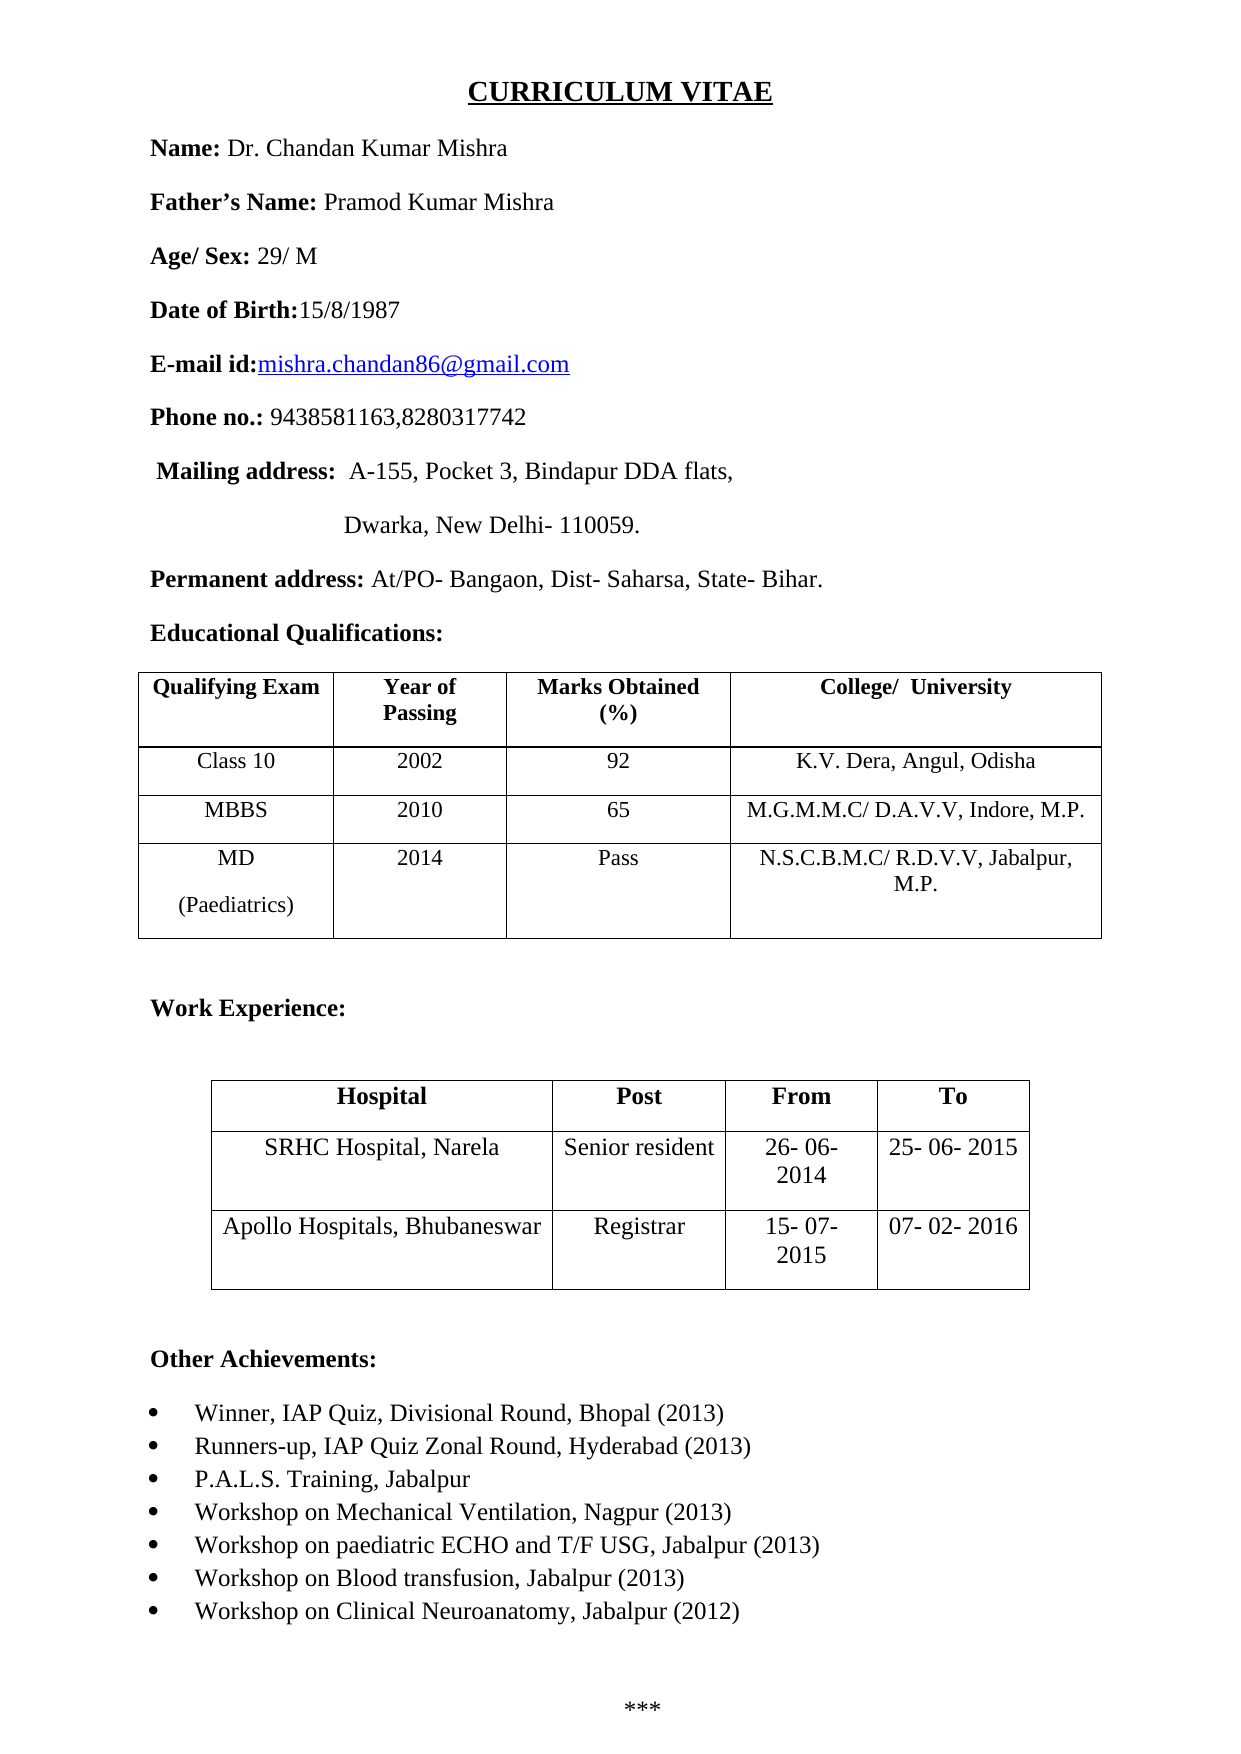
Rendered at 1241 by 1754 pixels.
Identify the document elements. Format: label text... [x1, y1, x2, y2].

table_cell 92 [507, 748, 730, 794]
table_cell MD (Paediatrics) [139, 844, 333, 938]
table_cell 15- 07- 2015 [726, 1211, 877, 1289]
list Winner, IAP Quiz, Divisional Round, Bhopal (2013) [149, 1398, 1090, 1427]
table_header From [726, 1081, 877, 1131]
list Workshop on Mechanical Ventilation, Nagpur (2013) [149, 1497, 1090, 1526]
table_cell N.S.C.B.M.C/ R.D.V.V, Jabalpur, M.P. [731, 844, 1101, 938]
table_cell Senior resident [553, 1132, 725, 1210]
table_cell 65 [507, 796, 730, 843]
table_header Year of Passing [334, 673, 506, 746]
list Workshop on Clinical Neuroanatomy, Jabalpur (2012) [149, 1596, 1090, 1625]
text Date of Birth:15/8/1987 [150, 295, 1090, 323]
table_cell Registrar [553, 1211, 725, 1289]
list Workshop on Blood transfusion, Jabalpur (2013) [149, 1563, 1090, 1592]
table_header College/ University [731, 673, 1101, 746]
table_cell 25- 06- 2015 [878, 1132, 1029, 1210]
table_cell 07- 02- 2016 [878, 1211, 1029, 1289]
text Age/ Sex: 29/ M [150, 241, 1090, 270]
list P.A.L.S. Training, Jabalpur [149, 1464, 1090, 1493]
list Work Experience: [150, 993, 1090, 1022]
table_cell 2002 [334, 748, 506, 794]
text Name: Dr. Chandan Kumar Mishra [150, 133, 1090, 162]
text Phone no.: 9438581163,8280317742 [150, 402, 1090, 431]
table_header Marks Obtained (%) [507, 673, 730, 746]
table_cell Apollo Hospitals, Bhubaneswar [212, 1211, 552, 1289]
table_header Post [553, 1081, 725, 1131]
table_cell M.G.M.M.C/ D.A.V.V, Indore, M.P. [731, 796, 1101, 843]
table_cell SRHC Hospital, Narela [212, 1132, 552, 1210]
table_cell Class 10 [139, 748, 333, 794]
table_header To [878, 1081, 1029, 1131]
text Father’s Name: Pramod Kumar Mishra [150, 187, 1090, 216]
text Mailing address: A-155, Pocket 3, Bindapur DDA flats, [150, 456, 1090, 485]
text CURRICULUM VITAE [150, 74, 1090, 107]
text Dwarka, New Delhi- 110059. [150, 510, 1090, 539]
text Other Achievements: [150, 1344, 1090, 1373]
table_header Hospital [212, 1081, 552, 1131]
table_cell K.V. Dera, Angul, Odisha [731, 748, 1101, 794]
text Educational Qualifications: [150, 618, 1090, 647]
table_cell 2014 [334, 844, 506, 938]
list *** [194, 1695, 1090, 1724]
text E-mail id:mishra.chandan86@gmail.com [150, 349, 1090, 377]
text Permanent address: At/PO- Bangaon, Dist- Saharsa, State- Bihar. [150, 564, 1090, 593]
table_cell 26- 06- 2014 [726, 1132, 877, 1210]
table_cell MBBS [139, 796, 333, 843]
table_cell Pass [507, 844, 730, 938]
list Workshop on paediatric ECHO and T/F USG, Jabalpur (2013) [149, 1530, 1090, 1559]
table_header Qualifying Exam [139, 673, 333, 746]
list Runners-up, IAP Quiz Zonal Round, Hyderabad (2013) [149, 1431, 1090, 1460]
table_cell 2010 [334, 796, 506, 843]
